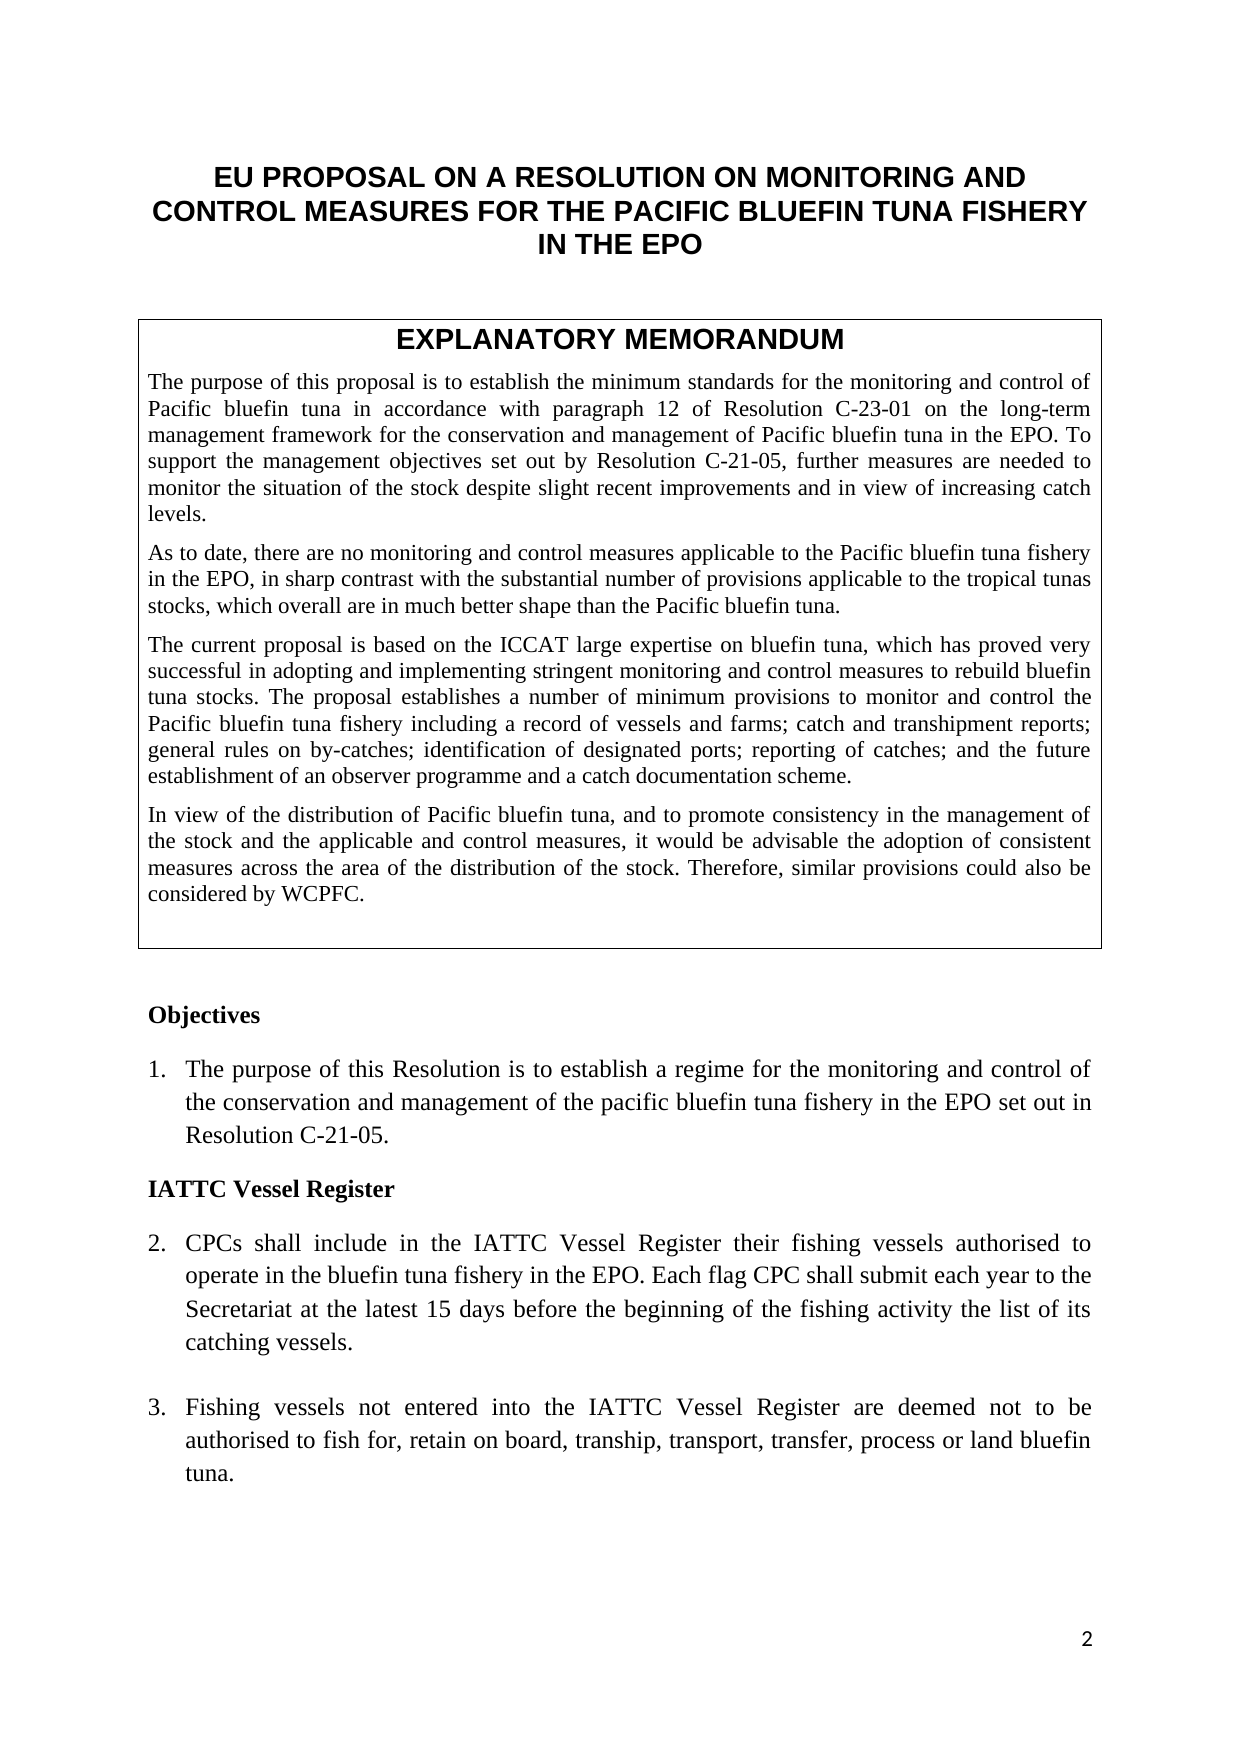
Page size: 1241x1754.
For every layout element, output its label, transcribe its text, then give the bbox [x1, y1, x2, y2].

text Objectives [148, 1000, 1093, 1029]
text In view of the distribution of Pacific bluefin tuna, and to promote consistency in the management of the stock and the applicable and control measures, it would be advisable the adoption of consistent measures across the area of the distribution of the stock. Therefore, similar provisions could also be considered by WCPFC. [139, 798, 1101, 907]
text Explanatory memorandum [139, 320, 1101, 356]
text The purpose of this proposal is to establish the minimum standards for the monitoring and control of Pacific bluefin tuna in accordance with paragraph 12 of Resolution C-23-01 on the long-term management framework for the conservation and management of Pacific bluefin tuna in the EPO. To support the management objectives set out by Resolution C-21-05, further measures are needed to monitor the situation of the stock despite slight recent improvements and in view of increasing catch levels. [139, 365, 1101, 527]
list The purpose of this Resolution is to establish a regime for the monitoring and control of the conservation and management of the pacific bluefin tuna fishery in the EPO set out in Resolution C-21-05. [148, 1054, 1093, 1149]
text As to date, there are no monitoring and control measures applicable to the Pacific bluefin tuna fishery in the EPO, in sharp contrast with the substantial number of provisions applicable to the tropical tunas stocks, which overall are in much better shape than the Pacific bluefin tuna. [139, 536, 1101, 618]
text IATTC Vessel Register [148, 1174, 1093, 1202]
list CPCs shall include in the IATTC Vessel Register their fishing vessels authorised to operate in the bluefin tuna fishery in the EPO. Each flag CPC shall submit each year to the Secretariat at the latest 15 days before the beginning of the fishing activity the list of its catching vessels. [148, 1228, 1093, 1355]
text EU Proposal on a resolution on monitoring and control measures for the PACIFIC Bluefin tuna fishery in the EPO [148, 160, 1093, 261]
text The current proposal is based on the ICCAT large expertise on bluefin tuna, which has proved very successful in adopting and implementing stringent monitoring and control measures to rebuild bluefin tuna stocks. The proposal establishes a number of minimum provisions to monitor and control the Pacific bluefin tuna fishery including a record of vessels and farms; catch and transhipment reports; general rules on by-catches; identification of designated ports; reporting of catches; and the future establishment of an observer programme and a catch documentation scheme. [139, 627, 1101, 789]
list Fishing vessels not entered into the IATTC Vessel Register are deemed not to be authorised to fish for, retain on board, tranship, transport, transfer, process or land bluefin tuna. [148, 1392, 1093, 1487]
